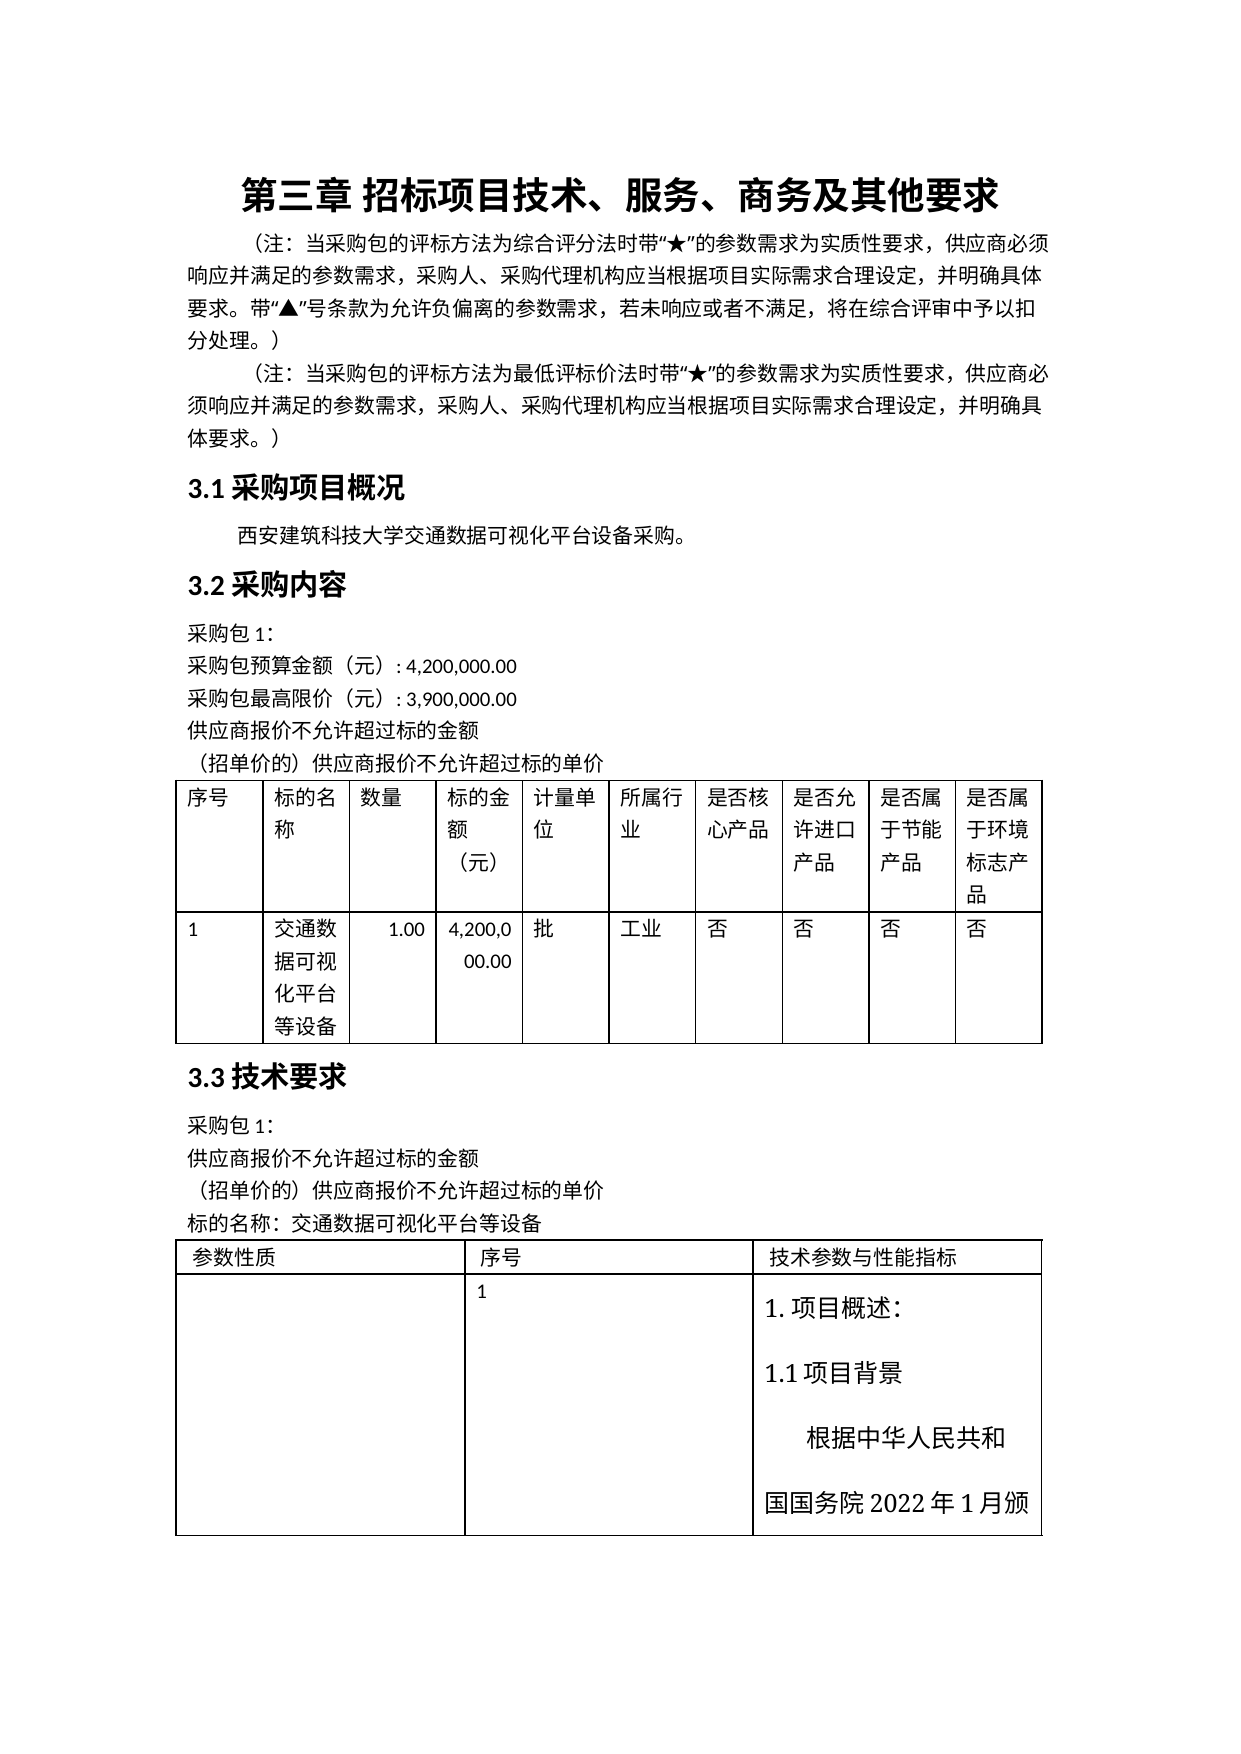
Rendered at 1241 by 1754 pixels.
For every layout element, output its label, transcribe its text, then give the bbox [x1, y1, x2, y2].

table_cell 否 [870, 913, 955, 1043]
text （招单价的）供应商报价不允许超过标的单价 [187, 1174, 1053, 1207]
table_header 是否属于环境标志产品 [956, 781, 1041, 911]
table_header 所属行业 [610, 781, 695, 911]
table_cell 交通数据可视化平台等设备 [264, 913, 349, 1043]
table_header 参数性质 [177, 1241, 464, 1273]
table_cell 4,200,000.00 [437, 913, 522, 1043]
text （注：当采购包的评标方法为综合评分法时带“★”的参数需求为实质性要求，供应商必须响应并满足的参数需求，采购人、采购代理机构应当根据项目实际需求合理设定，并明确具体要求。带“▲”号条款为允许负偏离的参数需求，若未响应或者不满足，将在综合评审中予以扣分处理。） [187, 227, 1053, 357]
table_cell 否 [956, 913, 1041, 1043]
text 供应商报价不允许超过标的金额 [187, 1142, 1053, 1174]
table_header 是否核心产品 [696, 781, 782, 911]
text 供应商报价不允许超过标的金额 [187, 714, 1053, 747]
text （注：当采购包的评标方法为最低评标价法时带“★”的参数需求为实质性要求，供应商必须响应并满足的参数需求，采购人、采购代理机构应当根据项目实际需求合理设定，并明确具体要求。） [187, 357, 1053, 454]
table_header 标的名称 [264, 781, 349, 911]
table_header 是否允许进口产品 [783, 781, 868, 911]
table_cell 1 [177, 913, 262, 1043]
text 采购包最高限价（元）: 3,900,000.00 [187, 682, 1053, 714]
text 采购包1： [187, 1109, 1053, 1142]
table_header 序号 [466, 1241, 752, 1273]
table_header 计量单位 [523, 781, 608, 911]
text 3.3技术要求 [187, 1044, 1053, 1109]
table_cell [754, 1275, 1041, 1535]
table_header 是否属于节能产品 [870, 781, 955, 911]
text 采购包预算金额（元）: 4,200,000.00 [187, 649, 1053, 682]
text 标的名称：交通数据可视化平台等设备 [187, 1207, 1053, 1239]
text 第三章 招标项目技术、服务、商务及其他要求 [187, 162, 1053, 227]
text （招单价的）供应商报价不允许超过标的单价 [187, 747, 1053, 779]
text 西安建筑科技大学交通数据可视化平台设备采购。 [187, 519, 1053, 552]
text 3.1采购项目概况 [187, 454, 1053, 519]
table_cell 否 [783, 913, 868, 1043]
table_header 技术参数与性能指标 [754, 1241, 1041, 1273]
table_cell 1.00 [350, 913, 435, 1043]
table_header 数量 [350, 781, 435, 911]
table_cell 批 [523, 913, 608, 1043]
table_cell 工业 [610, 913, 695, 1043]
text 采购包1： [187, 617, 1053, 649]
table_header 序号 [177, 781, 262, 911]
table_cell 1 [466, 1275, 752, 1535]
text 3.2采购内容 [187, 552, 1053, 617]
table_header 标的金额 （元） [437, 781, 522, 911]
table_cell [177, 1275, 464, 1535]
table_cell 否 [696, 913, 782, 1043]
